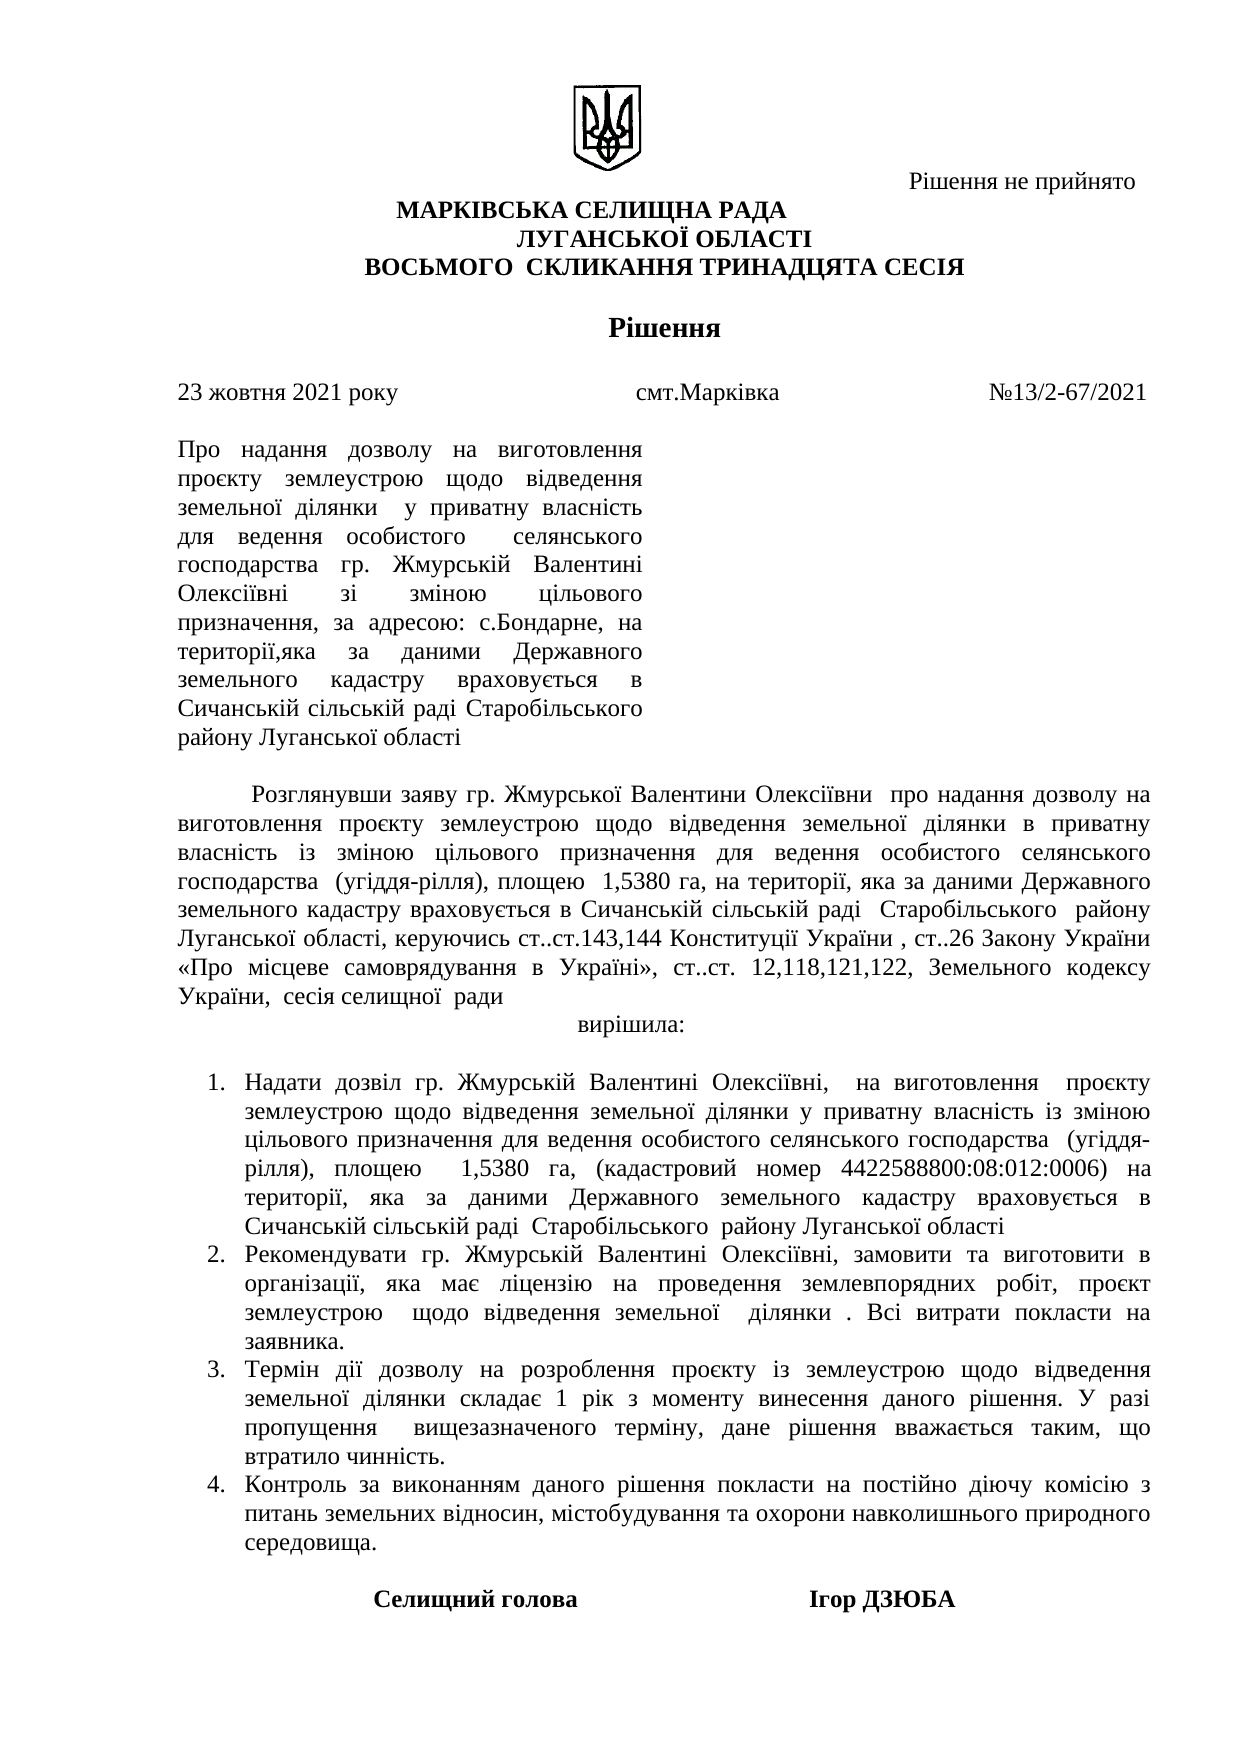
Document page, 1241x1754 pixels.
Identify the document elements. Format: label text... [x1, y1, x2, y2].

table_header Про надання дозволу на виготовлення проєкту землеустрою щодо відведення земельної ділянки у приватну власність для ведення особистого селянського господарства гр. Жмурській Валентині Олексіївні зі зміною цільового призначення, за адресою: с.Бондарне, на території,яка за даними Державного земельного кадастру враховується в Сичанській сільській раді Старобільського району Луганської області [166, 406, 663, 751]
list Термін дії дозволу на розроблення проєкту із землеустрою щодо відведення земельної ділянки складає 1 рік з моменту винесення даного рішення. У разі пропущення вищезазначеного терміну, дане рішення вважається таким, що втратило чинність. [207, 1354, 1152, 1469]
text вирішила: [177, 1009, 1152, 1038]
text Рішення не прийнято [177, 166, 1152, 195]
text Рішення [177, 310, 1152, 343]
text Розглянувши заяву гр. Жмурської Валентини Олексіївни про надання дозволу на виготовлення проєкту землеустрою щодо відведення земельної ділянки в приватну власність із зміною цільового призначення для ведення особистого селянського господарства (угіддя-рілля), площею 1,5380 га, на території, яка за даними Державного земельного кадастру враховується в Сичанській сільській раді Старобільського району Луганської області, керуючись ст..ст.143,144 Конституції України , ст..26 Закону України «Про місцеве самоврядування в Україні», ст..ст. 12,118,121,122, Земельного кодексу України, сесія селищної ради [177, 779, 1152, 1009]
list Надати дозвіл гр. Жмурській Валентині Олексіївні, на виготовлення проєкту землеустрою щодо відведення земельної ділянки у приватну власність із зміною цільового призначення для ведення особистого селянського господарства (угіддя-рілля), площею 1,5380 га, (кадастровий номер 4422588800:08:012:0006) на території, яка за даними Державного земельного кадастру враховується в Сичанській сільській раді Старобільського району Луганської області [207, 1067, 1152, 1239]
list Контроль за виконанням даного рішення покласти на постійно діючу комісію з питань земельних відносин, містобудування та охорони навколишнього природного середовища. [207, 1469, 1152, 1556]
text Селищний голова Ігор ДЗЮБА [177, 1584, 1152, 1613]
text 23 жовтня 2021 року смт.Марківка №13/2-67/2021 [177, 377, 1152, 406]
picture [573, 85, 642, 171]
text ЛУГАНСЬКОЇ ОБЛАСТІ [177, 224, 1152, 252]
list Рекомендувати гр. Жмурській Валентині Олексіївні, замовити та виготовити в організації, яка має ліцензію на проведення землевпорядних робіт, проєкт землеустрою щодо відведення земельної ділянки . Всі витрати покласти на заявника. [207, 1239, 1152, 1354]
text МАРКІВСЬКА СЕЛИЩНА РАДА [177, 195, 1152, 224]
text ВОСЬМОГО СКЛИКАННЯ ТРИНАДЦЯТА СЕСІЯ [177, 252, 1152, 281]
